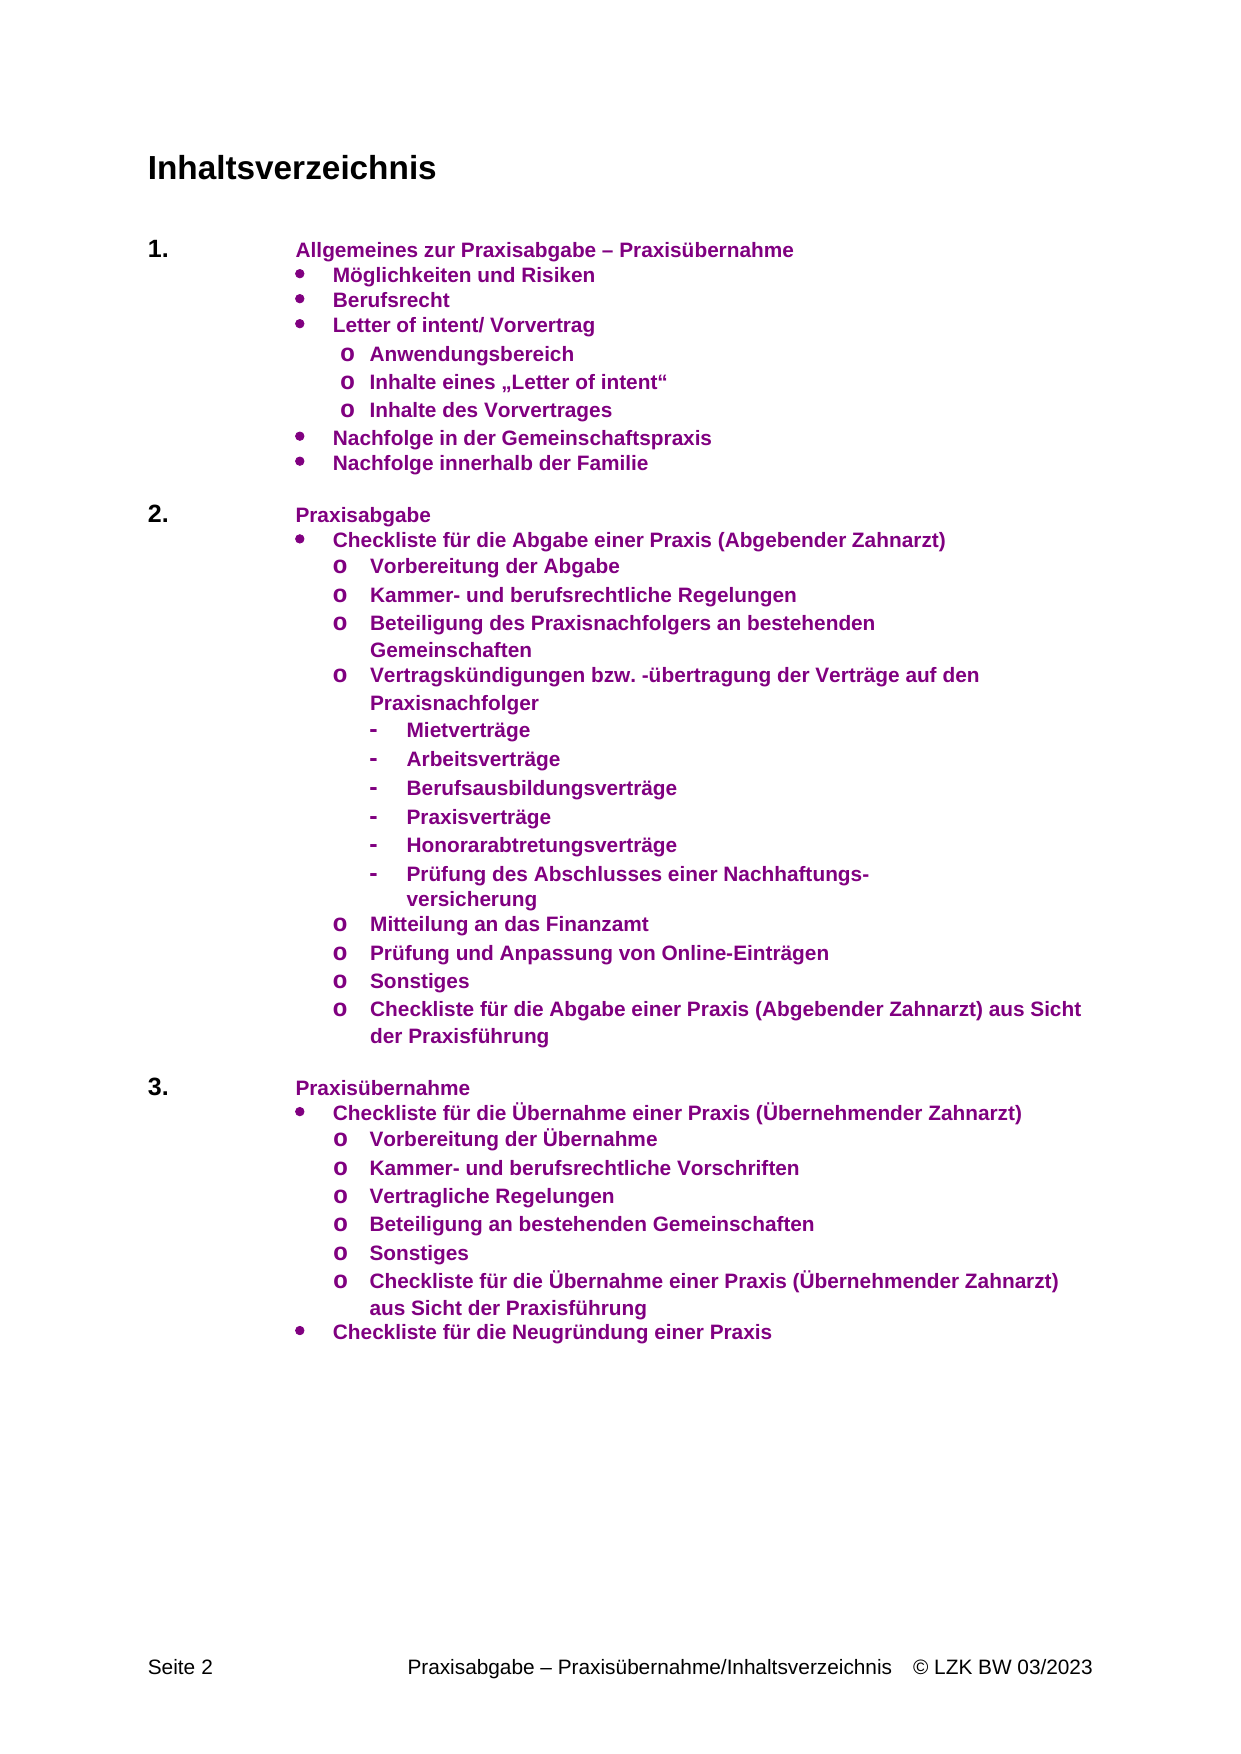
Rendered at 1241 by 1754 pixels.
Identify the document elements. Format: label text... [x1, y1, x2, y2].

text 2. Praxisabgabe [148, 499, 1092, 528]
list Beteiligung an bestehenden Gemeinschaften [333, 1211, 1092, 1239]
list Arbeitsverträge [369, 743, 1092, 772]
list Checkliste für die Übernahme einer Praxis (Übernehmender Zahnarzt) [295, 1101, 1092, 1126]
text Inhaltsverzeichnis [148, 148, 1092, 186]
list Nachfolge innerhalb der Familie [295, 450, 1092, 475]
list Nachfolge in der Gemeinschaftspraxis [295, 425, 1092, 450]
list Möglichkeiten und Risiken [295, 263, 1092, 288]
list Vorbereitung der Übernahme [333, 1126, 1092, 1154]
text 1. Allgemeines zur Praxisabgabe – Praxisübernahme [148, 234, 1092, 263]
list Vertragskündigungen bzw. -übertragung der Verträge auf den Praxisnachfolger [332, 662, 1092, 714]
list Honorarabtretungsverträge [369, 829, 1092, 858]
list Praxisverträge [369, 801, 1092, 829]
list Checkliste für die Neugründung einer Praxis [295, 1320, 1092, 1345]
list Beteiligung des Praxisnachfolgers an bestehenden Gemeinschaften [332, 610, 1092, 662]
list Prüfung des Abschlusses einer Nachhaftungs- versicherung [369, 858, 1092, 911]
list Sonstiges [332, 967, 1092, 996]
list Berufsrecht [295, 288, 1092, 313]
list Inhalte eines „Letter of intent“ [340, 369, 1092, 397]
list Checkliste für die Übernahme einer Praxis (Übernehmender Zahnarzt) aus Sicht der Praxisführung [333, 1267, 1092, 1320]
list Letter of intent/ Vorvertrag [295, 313, 1092, 338]
list Inhalte des Vorvertrages [340, 397, 1092, 425]
list Vorbereitung der Abgabe [332, 553, 1092, 581]
list Prüfung und Anpassung von Online-Einträgen [332, 939, 1092, 967]
list Mitteilung an das Finanzamt [332, 911, 1092, 939]
list Checkliste für die Abgabe einer Praxis (Abgebender Zahnarzt) [295, 528, 1092, 553]
list Kammer- und berufsrechtliche Vorschriften [333, 1154, 1092, 1182]
text 3. Praxisübernahme [148, 1072, 1092, 1101]
list Anwendungsbereich [340, 338, 1092, 369]
list Mietverträge [369, 714, 1092, 743]
list Sonstiges [333, 1239, 1092, 1267]
list Checkliste für die Abgabe einer Praxis (Abgebender Zahnarzt) aus Sicht der Praxisführung [332, 996, 1092, 1048]
list Kammer- und berufsrechtliche Regelungen [332, 581, 1092, 610]
list Berufsausbildungsverträge [369, 772, 1092, 801]
list Vertragliche Regelungen [333, 1182, 1092, 1211]
